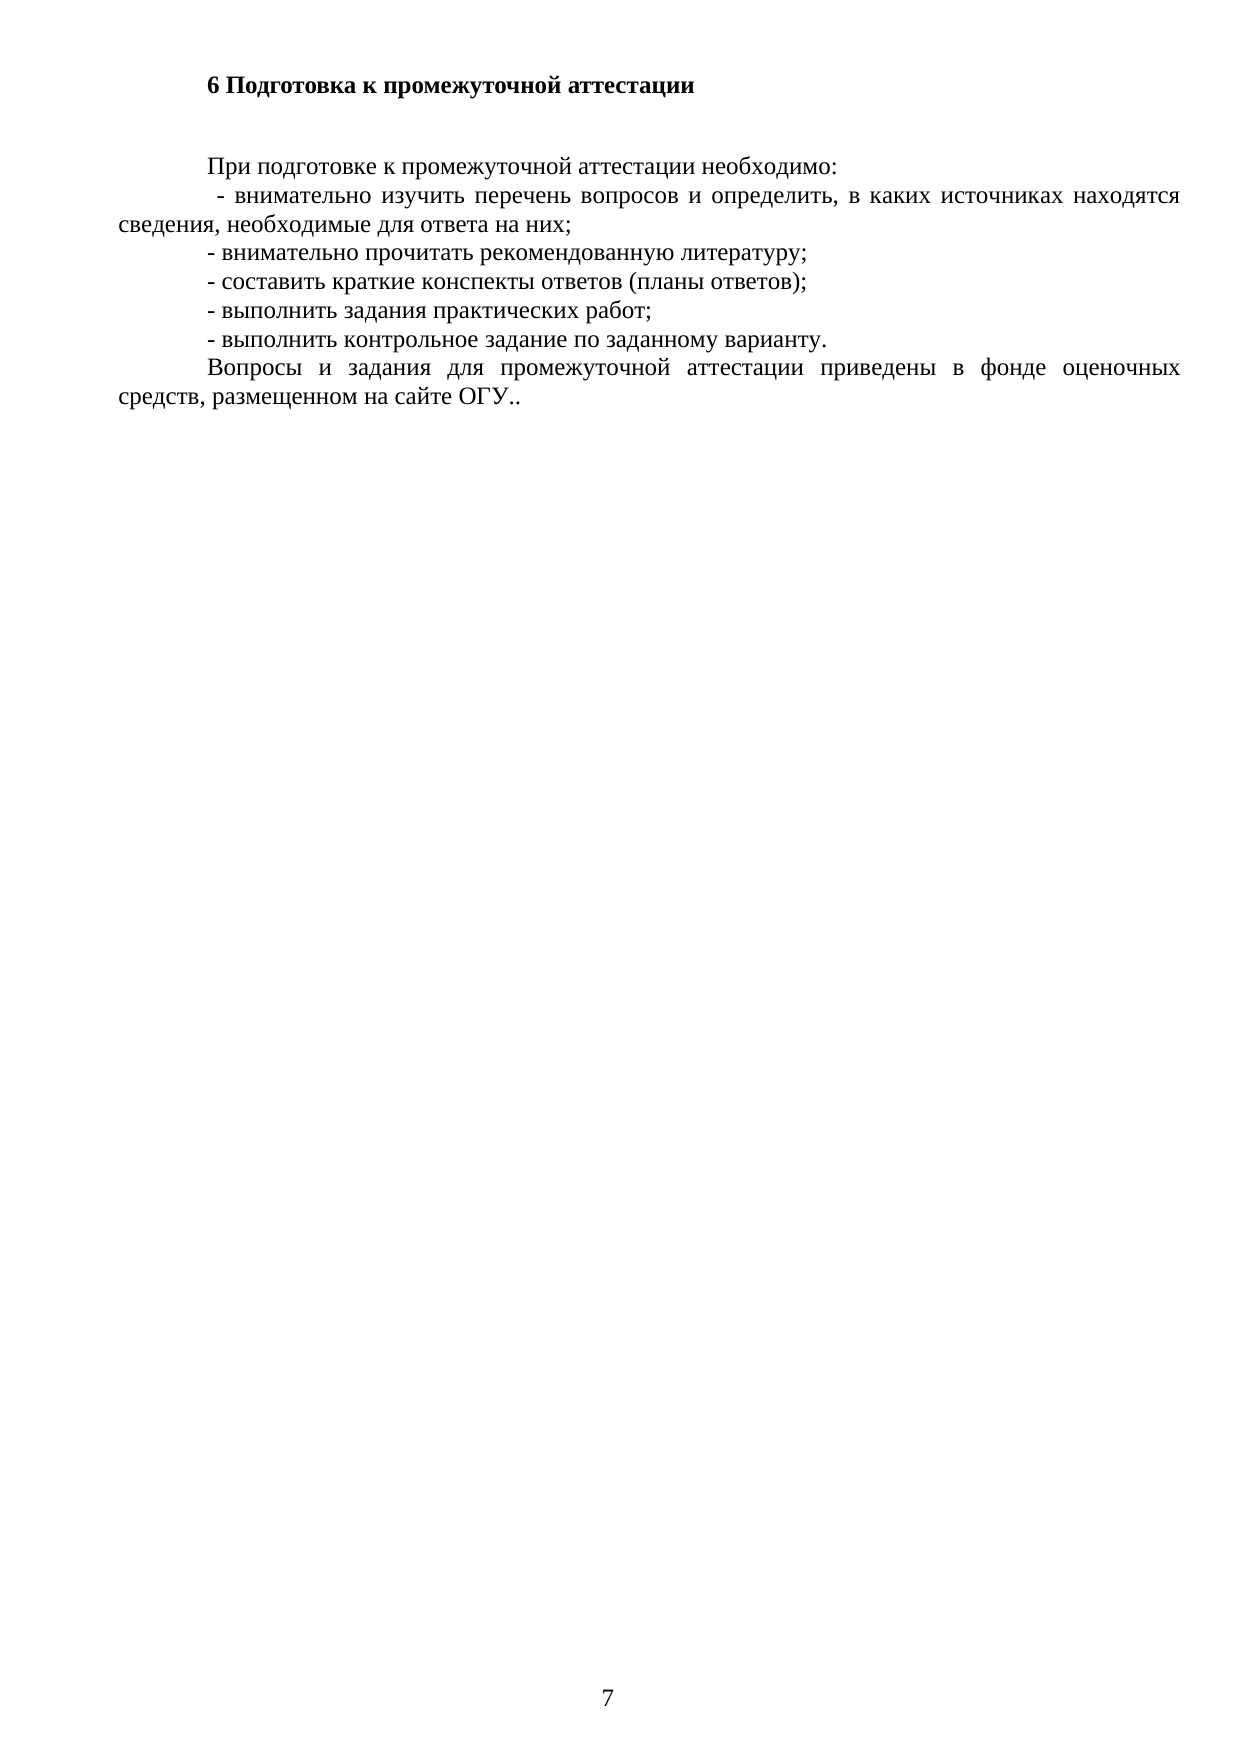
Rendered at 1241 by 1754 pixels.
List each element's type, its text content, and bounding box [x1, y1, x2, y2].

text При подготовке к промежуточной аттестации необходимо: [118, 151, 1181, 180]
text - выполнить контрольное задание по заданному варианту. [118, 324, 1181, 352]
text 6 Подготовка к промежуточной аттестации [118, 71, 1181, 99]
text - выполнить задания практических работ; [118, 295, 1181, 324]
text - внимательно изучить перечень вопросов и определить, в каких источниках находятся сведения, необходимые для ответа на них; [118, 180, 1181, 237]
text Вопросы и задания для промежуточной аттестации приведены в фонде оценочных средств, размещенном на сайте ОГУ.. [118, 352, 1181, 410]
text - составить краткие конспекты ответов (планы ответов); [118, 266, 1181, 295]
text - внимательно прочитать рекомендованную литературу; [118, 237, 1181, 266]
